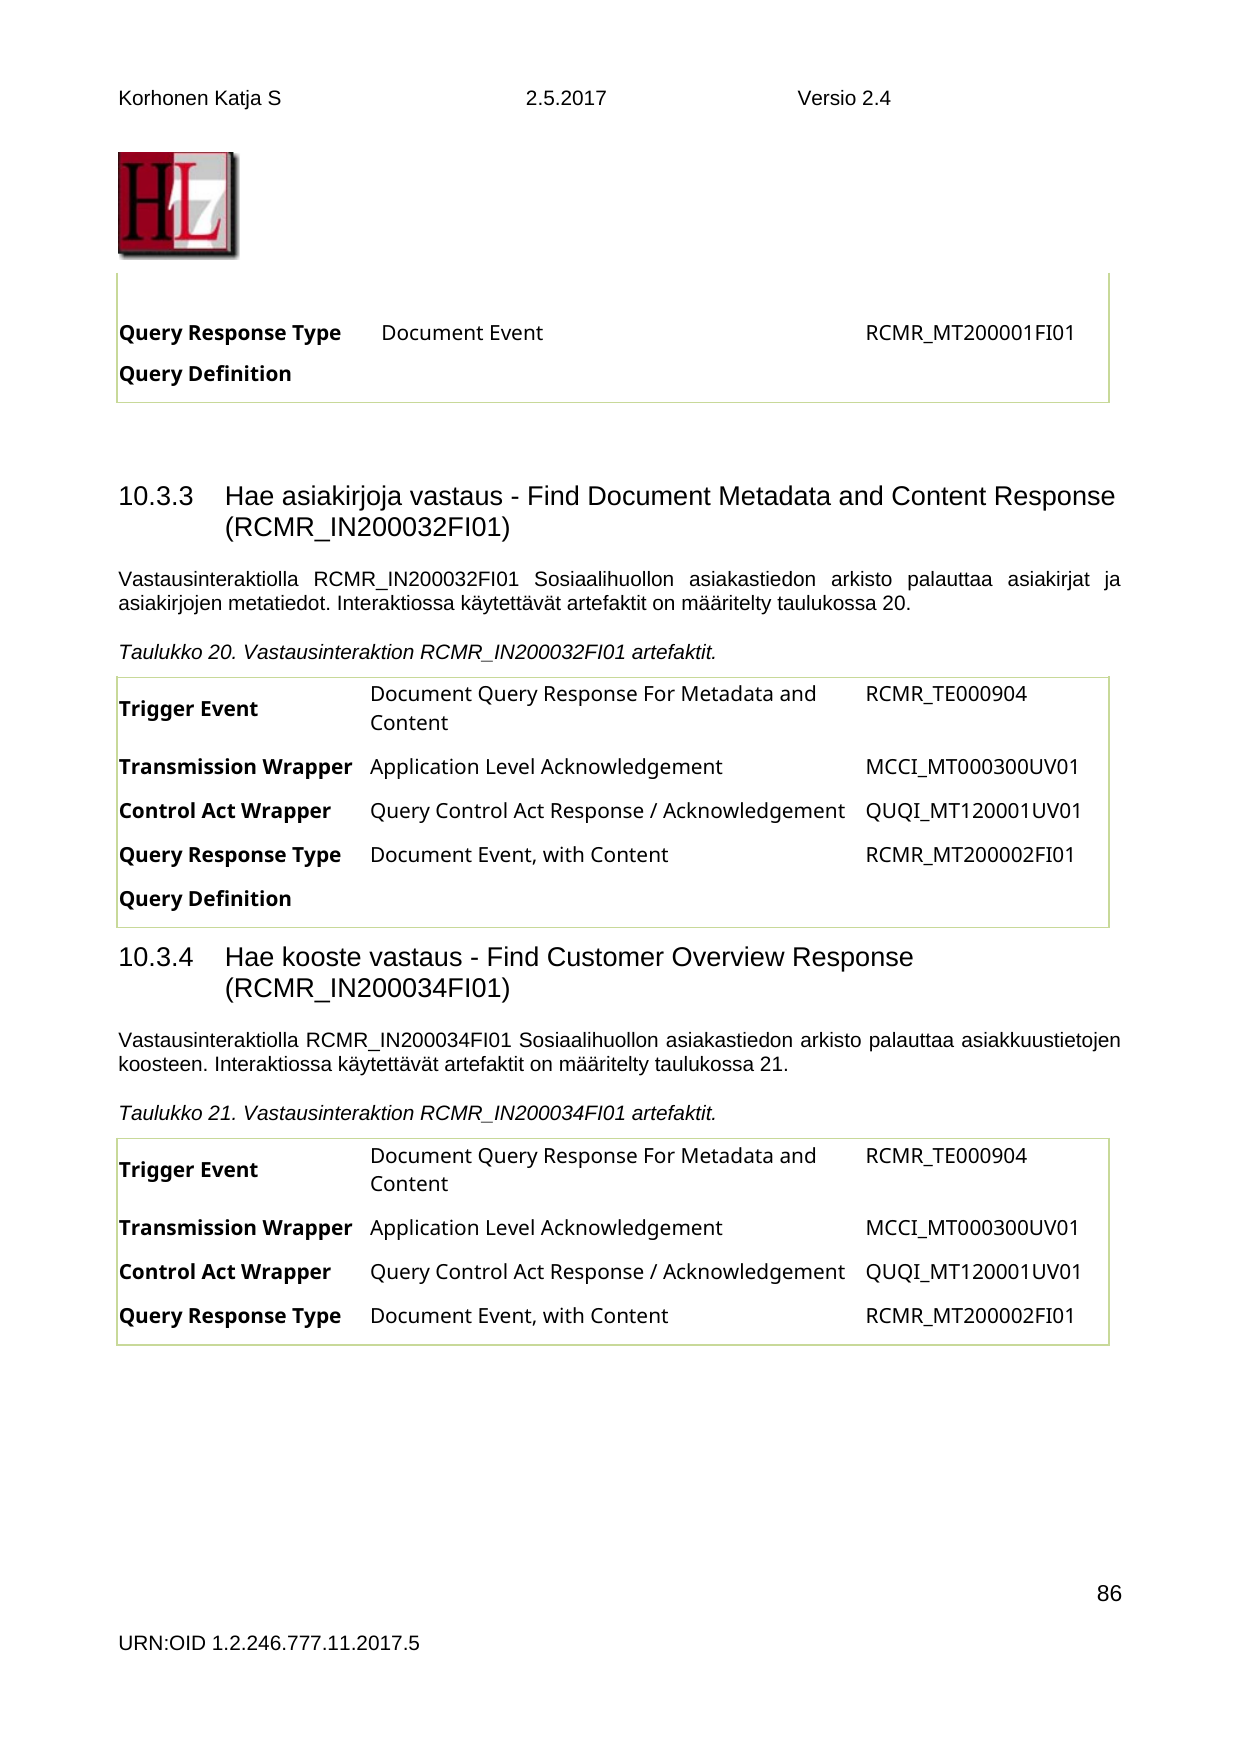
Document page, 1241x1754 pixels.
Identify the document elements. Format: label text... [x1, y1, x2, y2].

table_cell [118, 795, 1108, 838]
text Taulukko 21. Vastausinteraktion RCMR_IN200034FI01 artefaktit. [118, 1101, 1122, 1125]
text Vastausinteraktiolla RCMR_IN200032FI01 Sosiaalihuollon asiakastiedon arkisto palauttaa asiakirjat ja asiakirjojen metatiedot. Interaktiossa käytettävät artefaktit on määritelty taulukossa 20. [118, 567, 1122, 615]
subtitle Hae kooste vastaus - Find Customer Overview Response (RCMR_IN200034FI01) [118, 941, 1122, 1003]
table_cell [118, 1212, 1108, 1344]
picture [118, 152, 241, 260]
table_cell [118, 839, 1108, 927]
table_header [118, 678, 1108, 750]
text Vastausinteraktiolla RCMR_IN200034FI01 Sosiaalihuollon asiakastiedon arkisto palauttaa asiakkuustietojen koosteen. Interaktiossa käytettävät artefaktit on määritelty taulukossa 21. [118, 1028, 1122, 1076]
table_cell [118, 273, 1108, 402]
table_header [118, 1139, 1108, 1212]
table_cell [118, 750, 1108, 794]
text Taulukko 20. Vastausinteraktion RCMR_IN200032FI01 artefaktit. [118, 640, 1122, 664]
subtitle Hae asiakirjoja vastaus - Find Document Metadata and Content Response (RCMR_IN200032FI01) [118, 479, 1122, 542]
